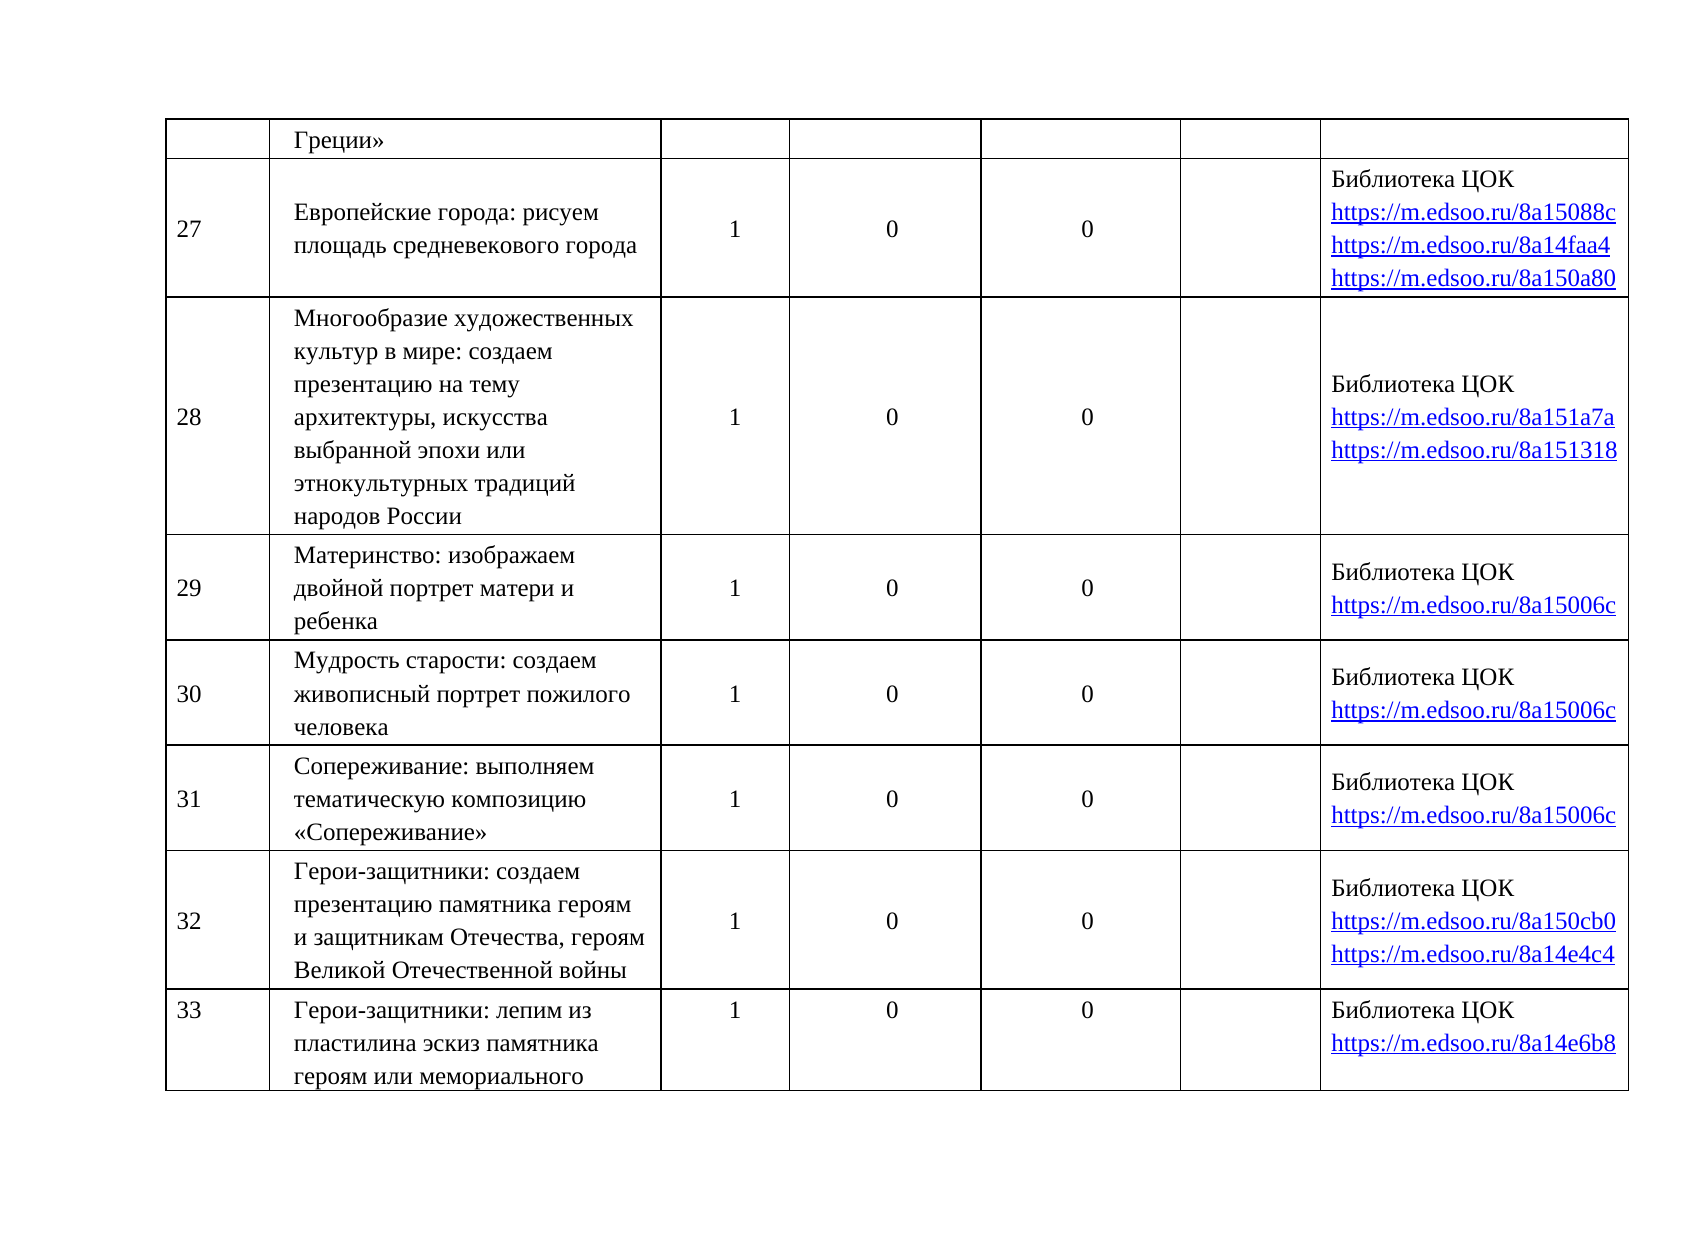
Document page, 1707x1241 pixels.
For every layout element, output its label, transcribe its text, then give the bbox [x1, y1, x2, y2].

table_cell 0 [790, 159, 980, 296]
table_cell Библиотека ЦОК https://m.edsoo.ru/8a151a7a https://m.edsoo.ru/8a151318 [1321, 298, 1628, 533]
table_cell 0 [790, 535, 980, 639]
table_cell [1181, 120, 1320, 157]
table_cell Библиотека ЦОК https://m.edsoo.ru/8a15006c [1321, 535, 1628, 639]
table_cell 0 [982, 641, 1180, 744]
table_cell 1 [662, 159, 789, 296]
table_cell 26 [167, 120, 269, 157]
table_cell Библиотека ЦОК https://m.edsoo.ru/8a15088c https://m.edsoo.ru/8a14faa4 https://m.edsoo.ru/8a150a80 [1321, 159, 1628, 296]
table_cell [1321, 990, 1628, 1090]
table_cell 1 [662, 851, 789, 988]
table_cell 28 [167, 298, 269, 533]
table_cell 1 [662, 298, 789, 533]
table_cell Многообразие художественных культур в мире: создаем презентацию на тему архитектуры, искусства выбранной эпохи или этнокультурных традиций народов России [270, 298, 660, 533]
table_cell 1 [662, 990, 789, 1090]
table_cell [1181, 746, 1320, 850]
table_cell [1181, 298, 1320, 533]
table_cell [1181, 535, 1320, 639]
table_cell Мудрость старости: создаем живописный портрет пожилого человека [270, 641, 660, 744]
table_cell 0 [790, 641, 980, 744]
table_cell 1 [662, 120, 789, 157]
table_cell 27 [167, 159, 269, 296]
table_cell [1181, 851, 1320, 988]
table_cell 0 [790, 990, 980, 1090]
table_cell 1 [662, 641, 789, 744]
table_cell 0 [790, 851, 980, 988]
table_cell Сопереживание: выполняем тематическую композицию «Сопереживание» [270, 746, 660, 850]
table_cell Герои-защитники: создаем презентацию памятника героям и защитникам Отечества, героям Великой Отечественной войны [270, 851, 660, 988]
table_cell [1321, 120, 1628, 157]
table_cell 0 [982, 159, 1180, 296]
table_cell 30 [167, 641, 269, 744]
table_cell 0 [790, 298, 980, 533]
table_cell Библиотека ЦОК https://m.edsoo.ru/8a15006c [1321, 641, 1628, 744]
table_cell 0 [982, 851, 1180, 988]
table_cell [270, 990, 660, 1090]
table_cell 0 [982, 990, 1180, 1090]
table_cell 33 [167, 990, 269, 1090]
table_cell Библиотека ЦОК https://m.edsoo.ru/8a15006c [1321, 746, 1628, 850]
table_cell 0 [982, 746, 1180, 850]
table_cell 0 [982, 298, 1180, 533]
table_cell 1 [662, 535, 789, 639]
table_cell 0 [790, 746, 980, 850]
table_cell [1181, 159, 1320, 296]
table_cell Библиотека ЦОК https://m.edsoo.ru/8a150cb0 https://m.edsoo.ru/8a14e4c4 [1321, 851, 1628, 988]
table_cell 0 [790, 120, 980, 157]
table_cell [1181, 990, 1320, 1090]
table_cell [1181, 641, 1320, 744]
table_cell 0 [982, 535, 1180, 639]
table_cell 1 [662, 746, 789, 850]
table_cell Европейские города: рисуем площадь средневекового города [270, 159, 660, 296]
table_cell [270, 120, 660, 157]
table_cell Материнство: изображаем двойной портрет матери и ребенка [270, 535, 660, 639]
table_cell 31 [167, 746, 269, 850]
table_cell 0 [982, 120, 1180, 157]
table_cell 29 [167, 535, 269, 639]
table_cell 32 [167, 851, 269, 988]
